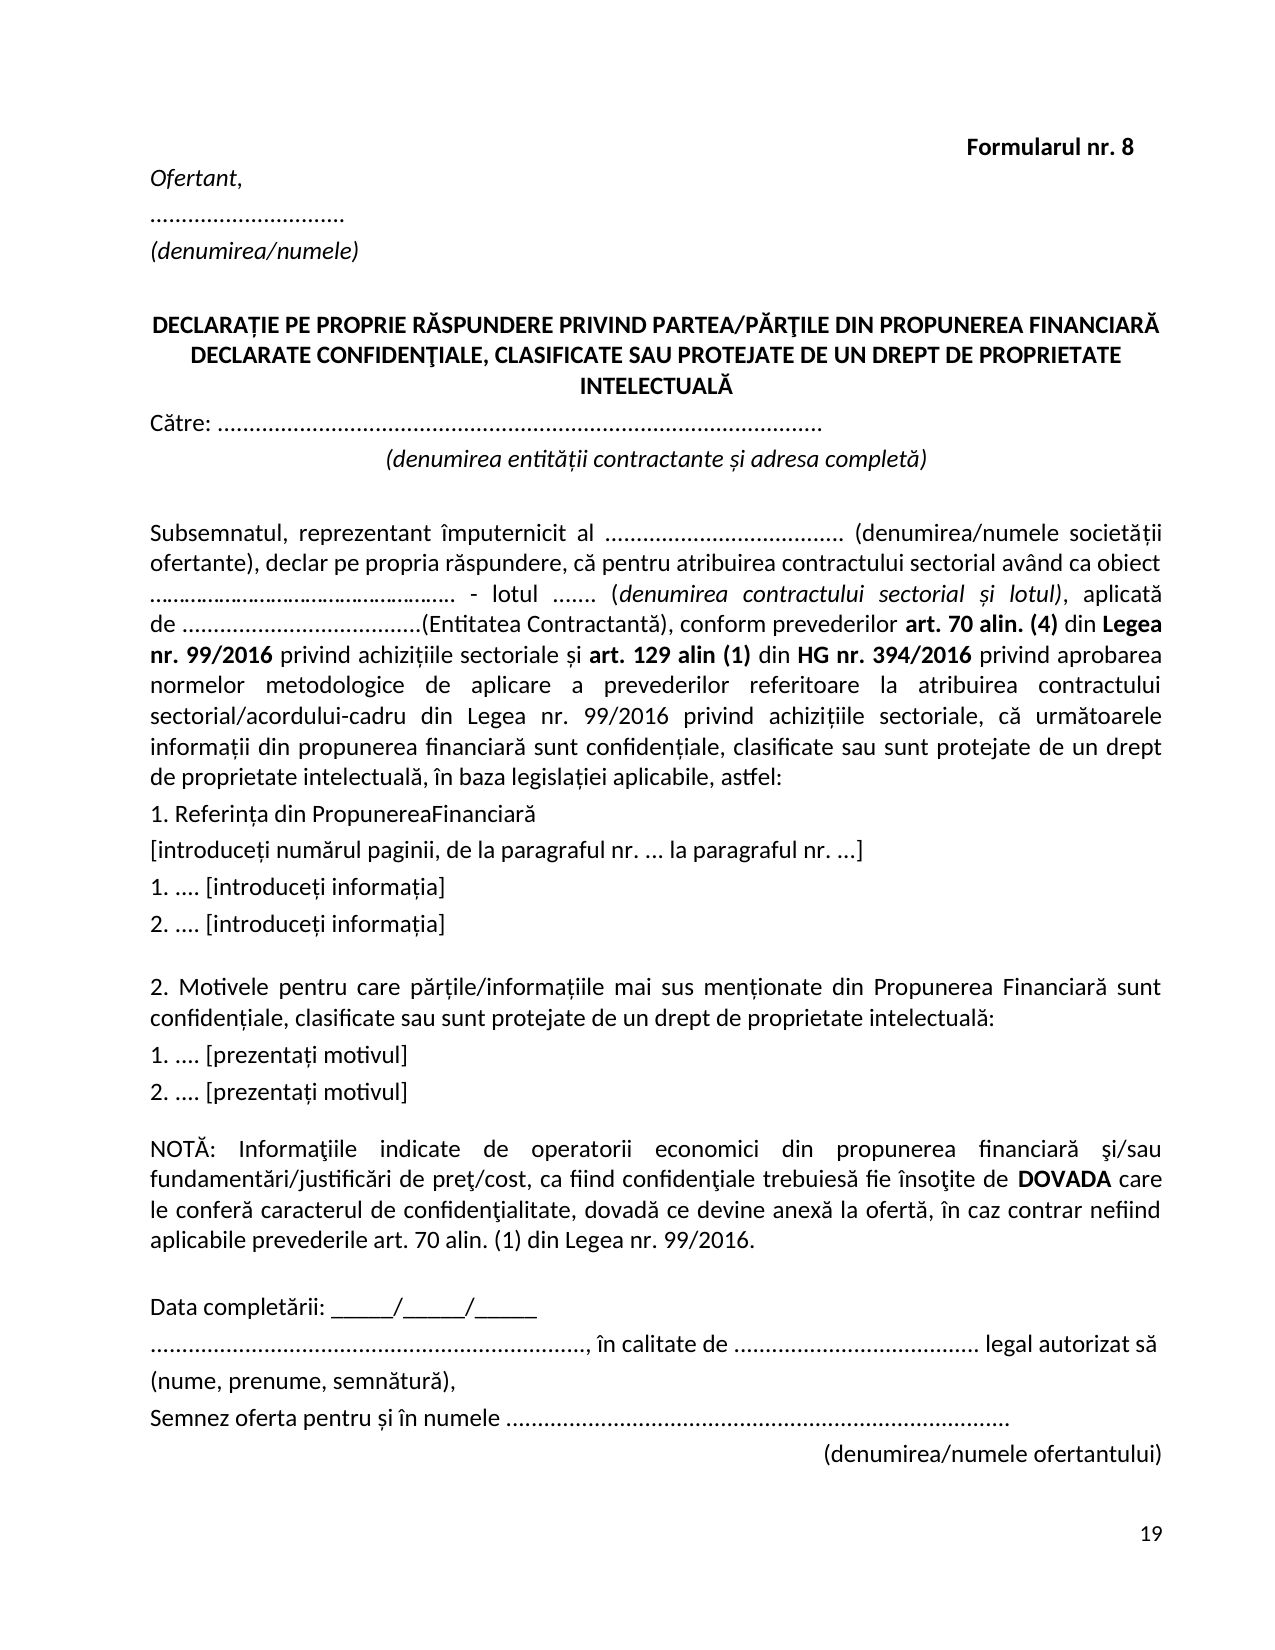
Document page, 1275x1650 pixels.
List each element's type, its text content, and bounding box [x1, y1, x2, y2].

text 2. Motivele pentru care părțile/informațiile mai sus menționate din Propunerea Financiară sunt confidențiale, clasificate sau sunt protejate de un drept de proprietate intelectuală: [150, 972, 1162, 1033]
text Formularul nr. 8 [150, 131, 1134, 162]
text DECLARAȚIE PE PROPRIE RĂSPUNDERE PRIVIND PARTEA/PĂRŢILE DIN PROPUNEREA FINANCIARĂ DECLARATE CONFIDENŢIALE, CLASIFICATE SAU PROTEJATE DE UN DREPT DE PROPRIETATE INTELECTUALĂ [150, 309, 1162, 400]
text Semnez oferta pentru și în numele ................................................................................ [150, 1402, 1162, 1432]
text 1. .... [introduceți informația] [150, 871, 1162, 902]
text (denumirea/numele) [150, 235, 1162, 266]
text Ofertant, [150, 162, 1162, 192]
text 2. .... [introduceți informația] [150, 908, 1162, 939]
text [introduceți numărul paginii, de la paragraful nr. ... la paragraful nr. ...] [150, 835, 1162, 865]
text 1. Referința din PropunereaFinanciară [150, 798, 1162, 828]
text (denumirea entității contractante și adresa completă) [150, 443, 1162, 474]
text (nume, prenume, semnătură), [150, 1365, 1162, 1396]
text 1. .... [prezentați motivul] [150, 1039, 1162, 1069]
text ............................... [150, 198, 1162, 229]
text NOTĂ: Informaţiile indicate de operatorii economici din propunerea financiară şi/sau fundamentări/justificări de preţ/cost, ca fiind confidenţiale trebuiesă fie însoţite de DOVADA care le conferă caracterul de confidenţialitate, dovadă ce devine anexă la ofertă, în caz contrar nefiind aplicabile prevederile art. 70 alin. (1) din Legea nr. 99/2016. [150, 1133, 1162, 1255]
text Data completării: _____/_____/_____ [150, 1292, 1162, 1322]
text 2. .... [prezentați motivul] [150, 1076, 1162, 1106]
text (denumirea/numele ofertantului) [150, 1439, 1162, 1469]
text ....................................................................., în calitate de ....................................... legal autorizat să [150, 1328, 1162, 1359]
text Către: ................................................................................................ [150, 407, 1162, 437]
text Subsemnatul, reprezentant împuternicit al ...................................... (denumirea/numele societății ofertante), declar pe propria răspundere, că pentru atribuirea contractului sectorial având ca obiect …………………………………………….. - lotul ....... (denumirea contractului sectorial și lotul), aplicată de ......................................(Entitatea Contractantă), conform prevederilor art. 70 alin. (4) din Legea nr. 99/2016 privind achizițiile sectoriale și art. 129 alin (1) din HG nr. 394/2016 privind aprobarea normelor metodologice de aplicare a prevederilor referitoare la atribuirea contractului sectorial/acordului-cadru din Legea nr. 99/2016 privind achizițiile sectoriale, că următoarele informații din propunerea financiară sunt confidențiale, clasificate sau sunt protejate de un drept de proprietate intelectuală, în baza legislației aplicabile, astfel: [150, 517, 1162, 792]
